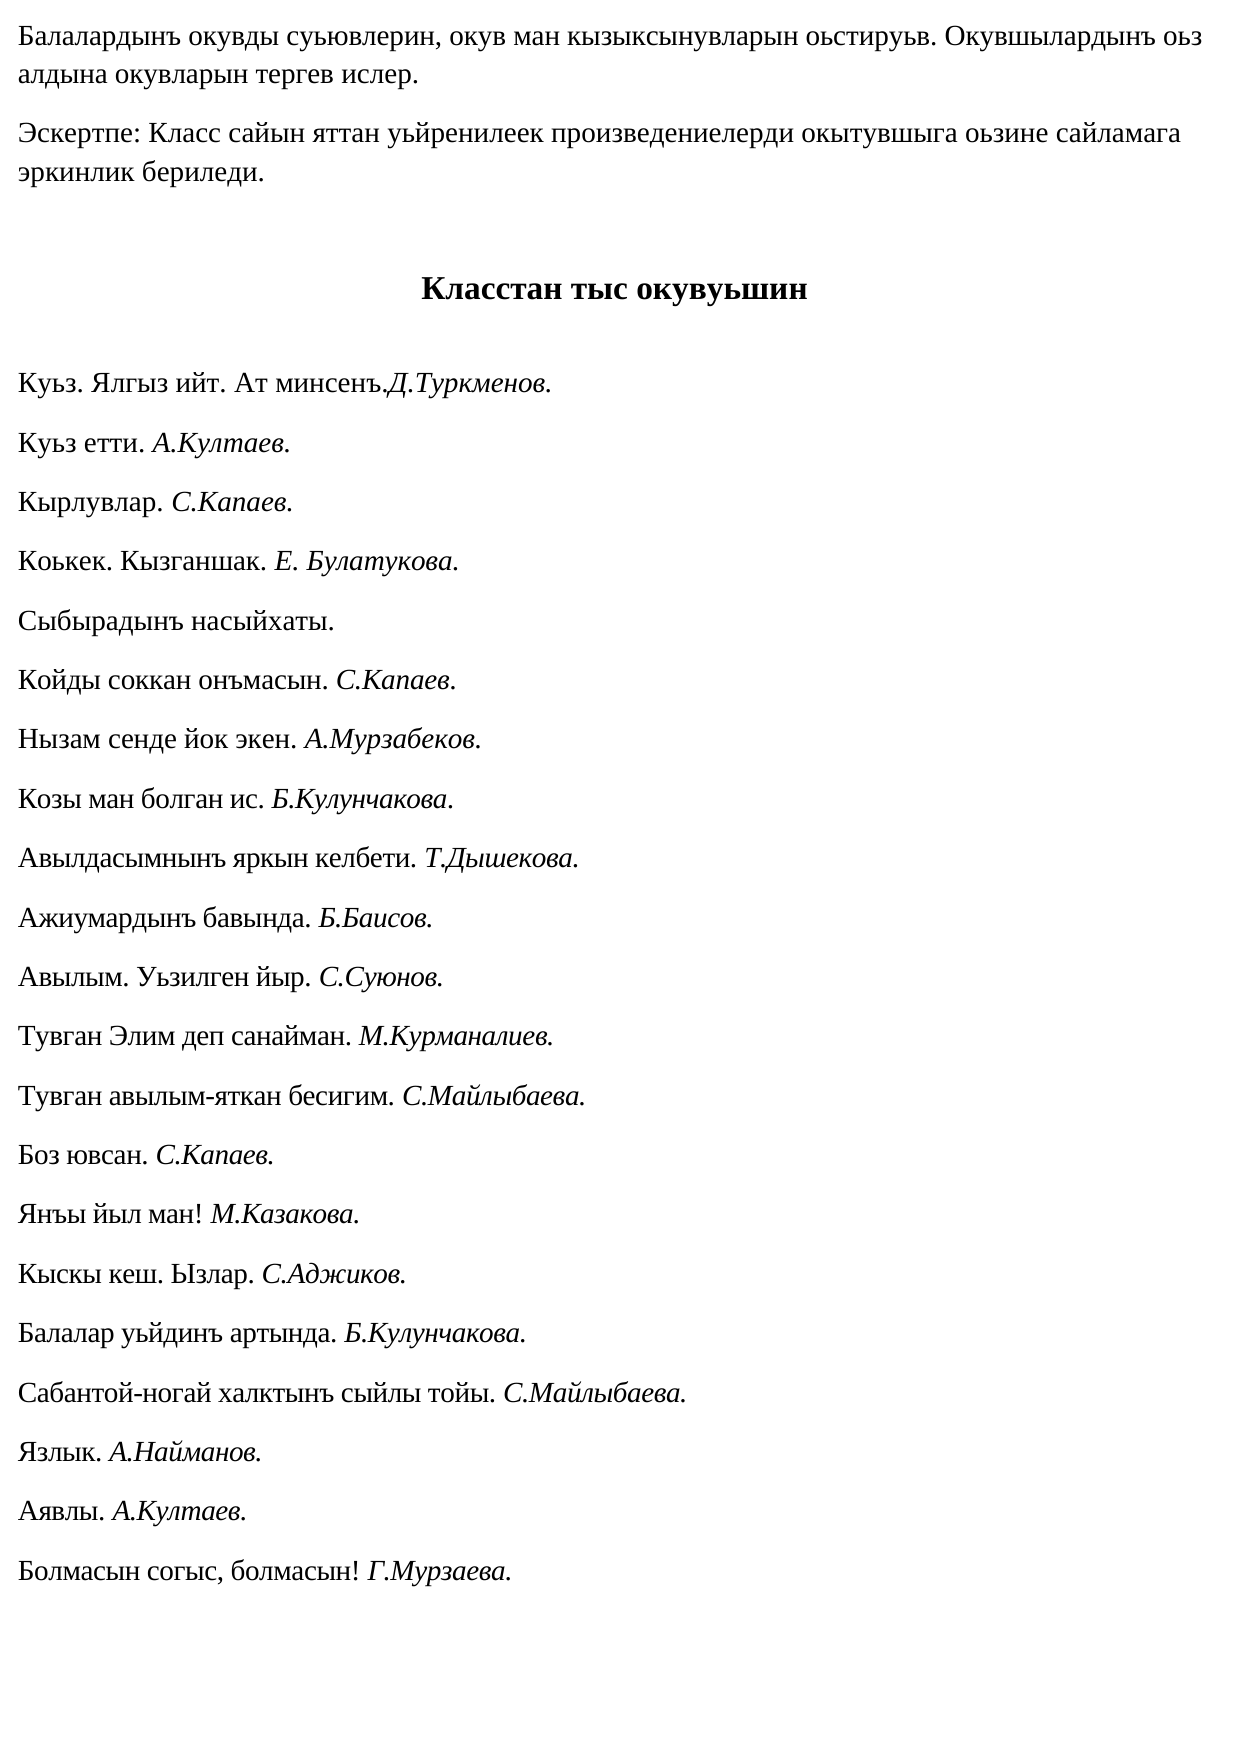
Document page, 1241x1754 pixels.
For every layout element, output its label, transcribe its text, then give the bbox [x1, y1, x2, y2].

text Балалар уьйдинъ артында. Б.Кулунчакова. [18, 1315, 1211, 1349]
text Кыскы кеш. Ызлар. С.Аджиков. [18, 1256, 1211, 1289]
text Язлык. А.Найманов. [18, 1434, 1211, 1468]
text Тувган Элим деп санайман. М.Курманалиев. [18, 1018, 1211, 1052]
text Койды соккан онъмасын. С.Капаев. [18, 662, 1211, 696]
text Аявлы. А.Култаев. [18, 1493, 1211, 1527]
text Тувган авылым-яткан бесигим. С.Майлыбаева. [18, 1078, 1211, 1111]
text Куьз етти. А.Култаев. [18, 425, 1211, 458]
text Балалардынъ окувды суьювлерин, окув ман кызыксынувларын оьстируьв. Окувшылардынъ оьз алдына окувларын тергев ислер. [18, 18, 1211, 90]
text Авылдасымнынъ яркын келбети. Т.Дышекова. [18, 840, 1211, 874]
text Болмасын согыс, болмасын! Г.Мурзаева. [18, 1553, 1211, 1586]
text Кырлувлар. С.Капаев. [18, 484, 1211, 518]
text Класстан тыс окувуьшин [18, 268, 1211, 306]
text Авылым. Уьзилген йыр. С.Суюнов. [18, 959, 1211, 993]
text Куьз. Ялгыз ийт. Ат минсенъ.Д.Туркменов. [18, 365, 1211, 399]
text Янъы йыл ман! М.Казакова. [18, 1197, 1211, 1230]
text Нызам сенде йок экен. А.Мурзабеков. [18, 722, 1211, 755]
text Коькек. Кызганшак. Е. Булатукова. [18, 543, 1211, 577]
text Боз ювсан. С.Капаев. [18, 1137, 1211, 1171]
text Сабантой-ногай халктынъ сыйлы тойы. С.Майлыбаева. [18, 1375, 1211, 1408]
text Сыбырадынъ насыйхаты. [18, 603, 1211, 636]
text Ажиумардынъ бавында. Б.Баисов. [18, 900, 1211, 933]
text Эскертпе: Класс сайын яттан уьйренилеек произведениелерди окытувшыга оьзине сайламага эркинлик бериледи. [18, 116, 1211, 188]
text Козы ман болган ис. Б.Кулунчакова. [18, 781, 1211, 814]
